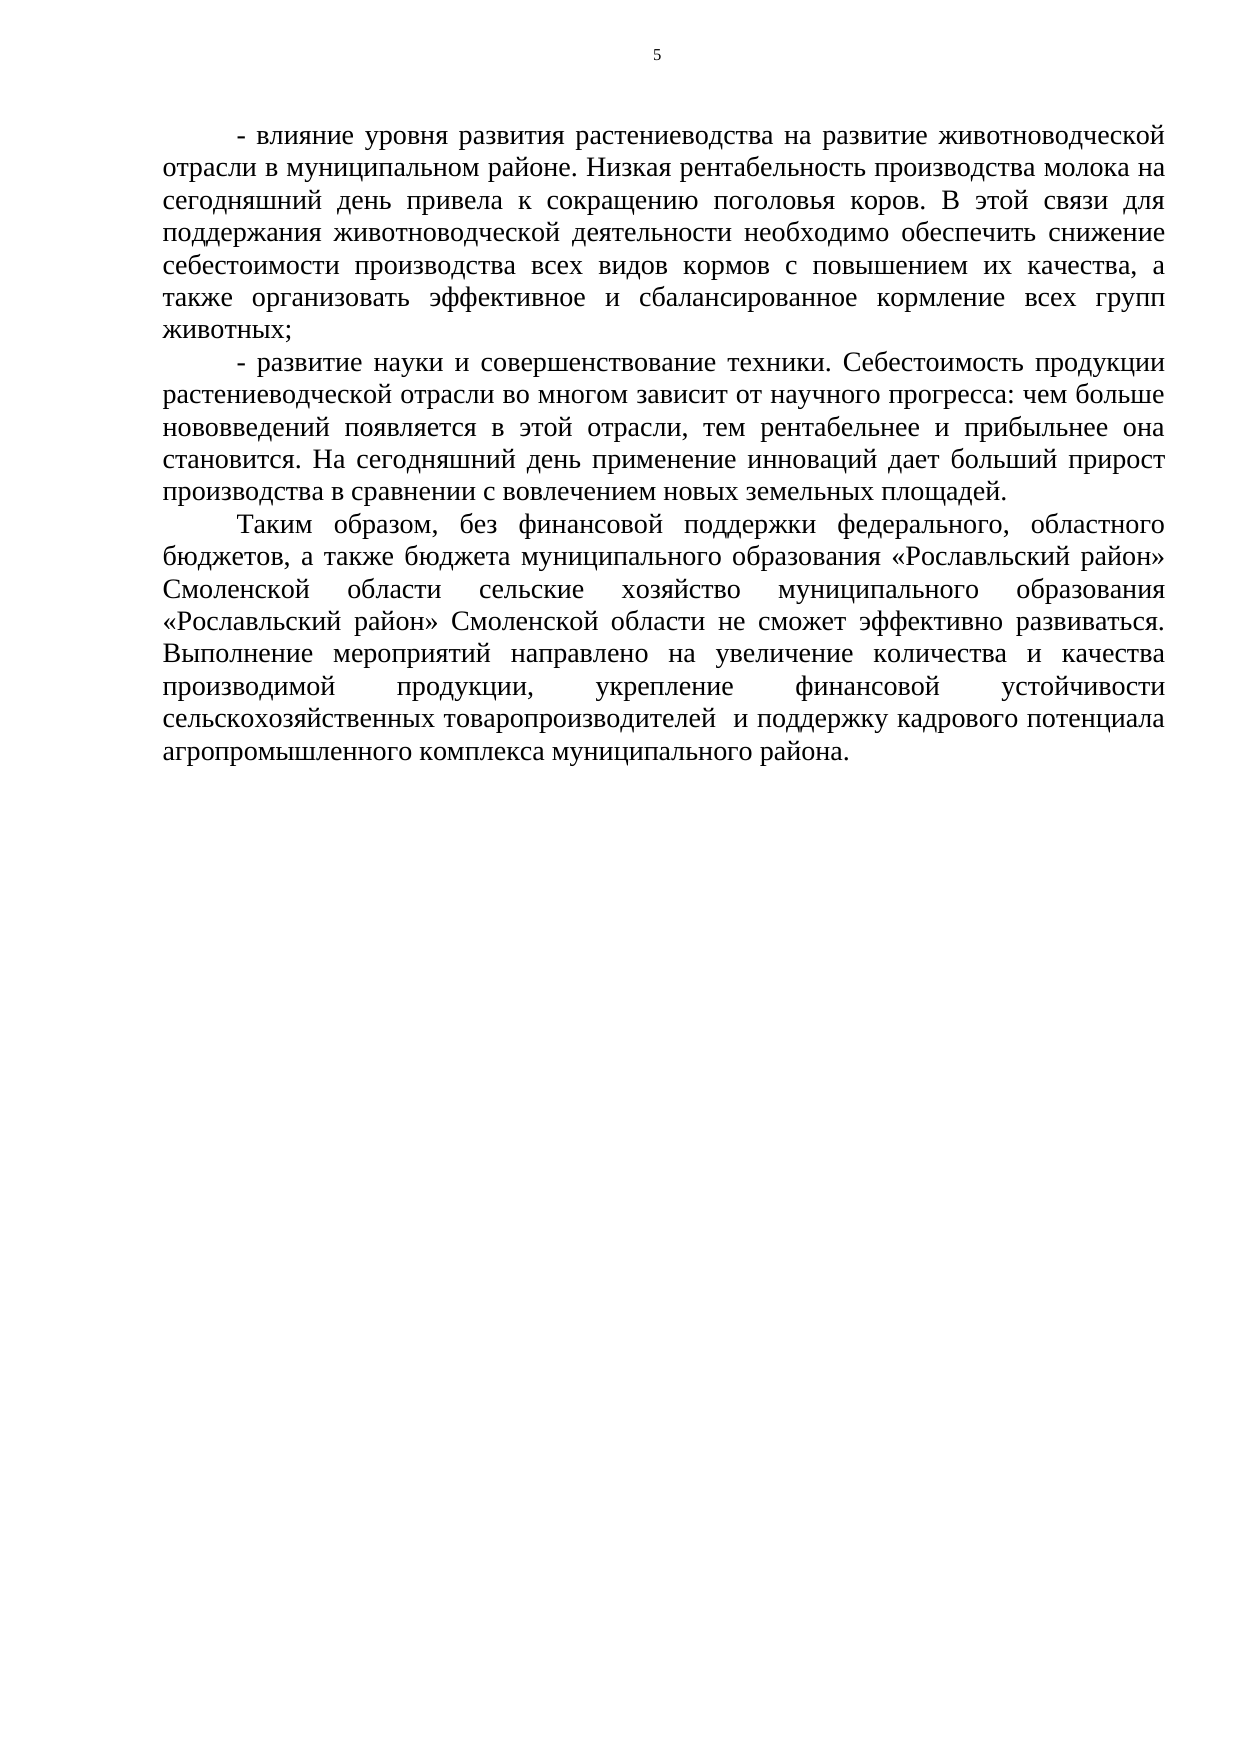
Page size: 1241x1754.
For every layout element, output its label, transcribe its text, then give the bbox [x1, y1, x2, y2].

text - влияние уровня развития растениеводства на развитие животноводческой отрасли в муниципальном районе. Низкая рентабельность производства молока на сегодняшний день привела к сокращению поголовья коров. В этой связи для поддержания животноводческой деятельности необходимо обеспечить снижение себестоимости производства всех видов кормов с повышением их качества, а также организовать эффективное и сбалансированное кормление всех групп животных; [162, 118, 1167, 345]
text Таким образом, без финансовой поддержки федерального, областного бюджетов, а также бюджета муниципального образования «Рославльский район» Смоленской области сельские хозяйство муниципального образования «Рославльский район» Смоленской области не сможет эффективно развиваться. Выполнение мероприятий направлено на увеличение количества и качества производимой продукции, укрепление финансовой устойчивости сельскохозяйственных товаропроизводителей и поддержку кадрового потенциала агропромышленного комплекса муниципального района. [162, 507, 1167, 766]
text - развитие науки и совершенствование техники. Себестоимость продукции растениеводческой отрасли во многом зависит от научного прогресса: чем больше нововведений появляется в этой отрасли, тем рентабельнее и прибыльнее она становится. На сегодняшний день применение инноваций дает больший прирост производства в сравнении с вовлечением новых земельных площадей. [162, 345, 1167, 507]
